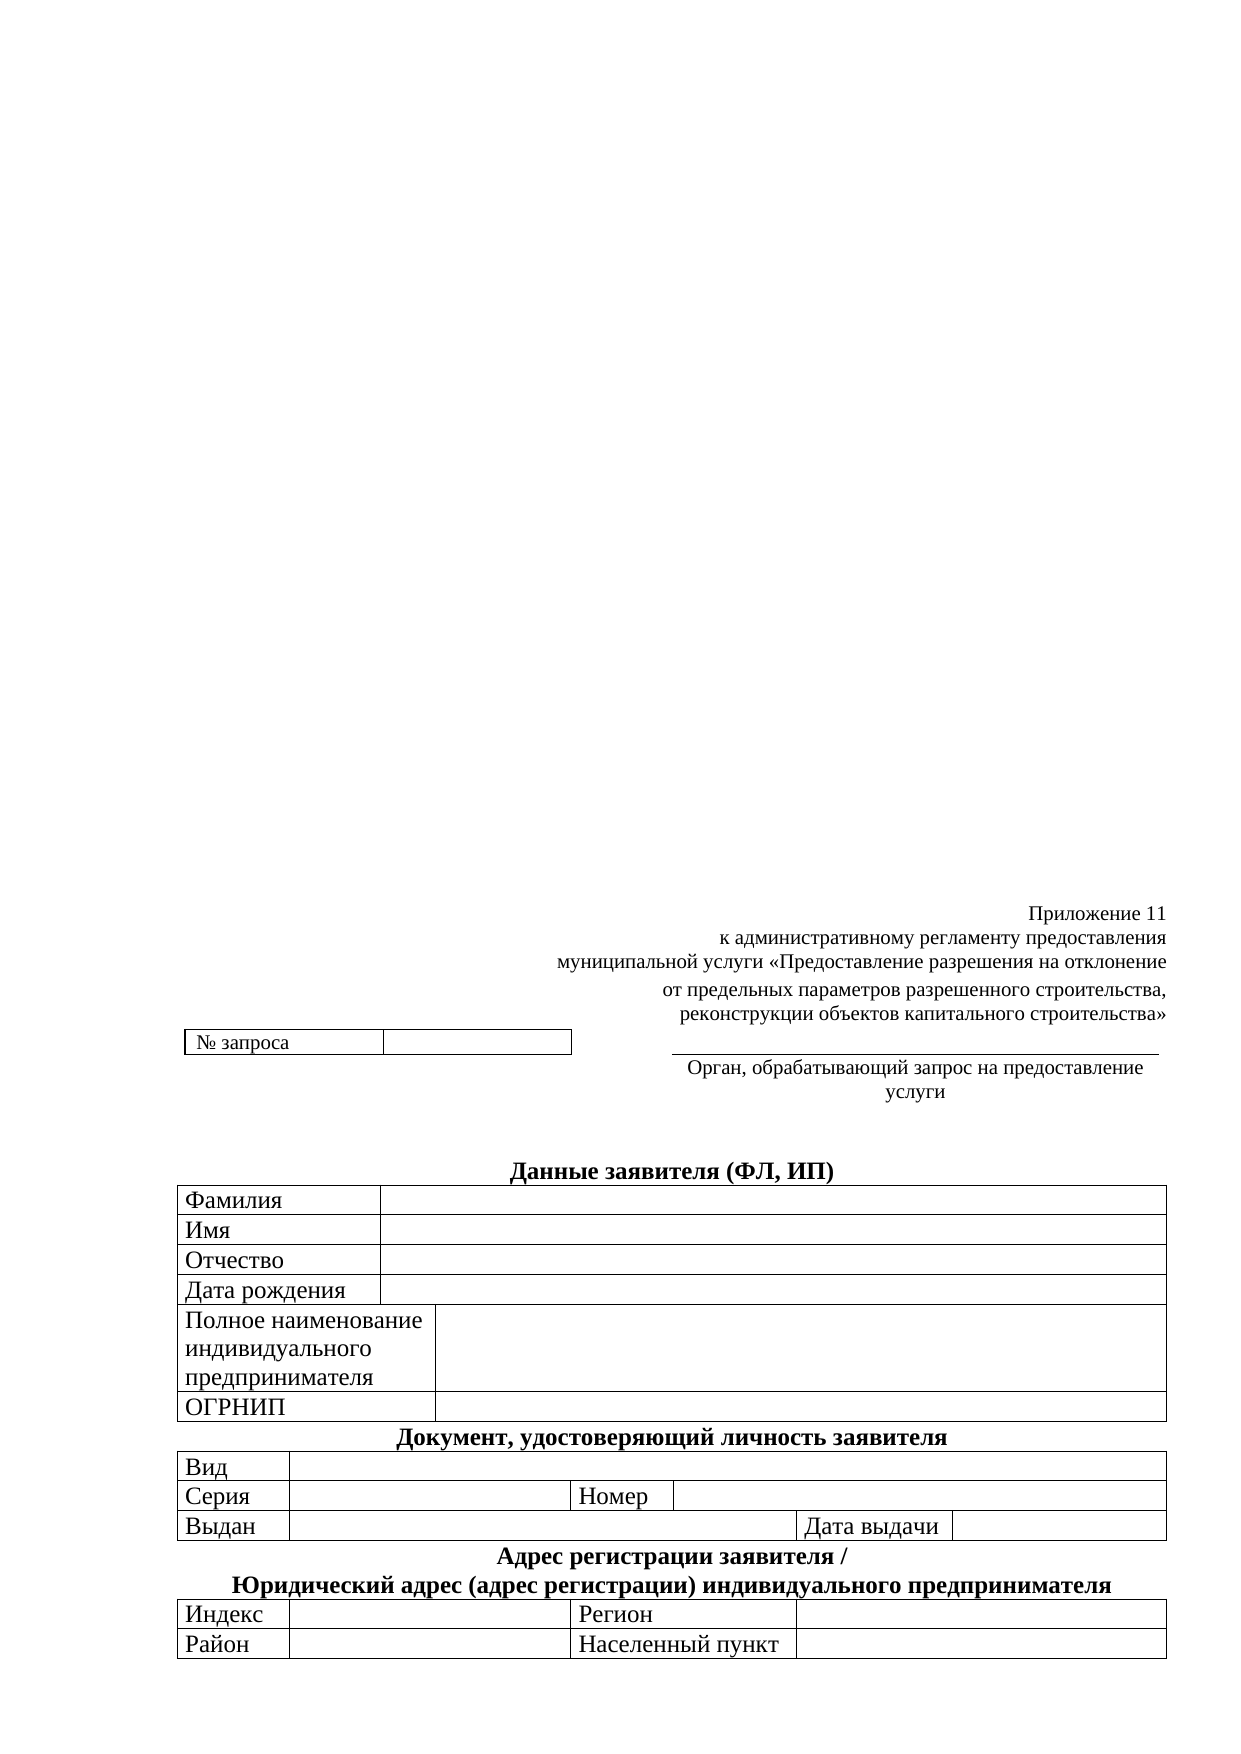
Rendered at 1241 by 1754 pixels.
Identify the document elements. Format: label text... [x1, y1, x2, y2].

table_cell [797, 1600, 1166, 1628]
table_cell [290, 1629, 570, 1658]
table_cell [381, 1186, 1166, 1214]
text к административному регламенту предоставления [177, 925, 1167, 949]
table_cell [381, 1215, 1166, 1244]
table_cell Индекс [178, 1600, 289, 1628]
table_cell Выдан [178, 1511, 289, 1540]
table_cell Полное наименование индивидуального предпринимателя [178, 1305, 435, 1391]
table_cell Район [178, 1629, 289, 1658]
table_cell [436, 1305, 1166, 1391]
table_cell [290, 1600, 570, 1628]
table_cell Адрес регистрации заявителя / Юридический адрес (адрес регистрации) индивидуального предпринимателя [177, 1541, 1167, 1598]
table_cell [953, 1511, 1166, 1540]
table_cell Дата рождения [178, 1275, 380, 1304]
table_cell ОГРНИП [178, 1392, 435, 1421]
table_cell Населенный пункт [571, 1629, 796, 1658]
table_cell [797, 1629, 1166, 1658]
table_cell [674, 1481, 1166, 1510]
table_cell [290, 1511, 796, 1540]
table_cell [290, 1481, 570, 1510]
table_cell Дата выдачи [797, 1511, 952, 1540]
text Приложение 11 [177, 901, 1167, 925]
table_cell Номер [571, 1481, 673, 1510]
table_cell [381, 1275, 1166, 1304]
table_cell [290, 1452, 1166, 1480]
table_cell Серия [178, 1481, 289, 1510]
table_header Данные заявителя (ФЛ, ИП) [177, 1029, 1167, 1184]
text от предельных параметров разрешенного строительства, [177, 977, 1167, 1001]
table_cell [381, 1245, 1166, 1274]
text реконструкции объектов капитального строительства» [177, 1001, 1167, 1025]
table_cell Регион [571, 1600, 796, 1628]
table_cell Вид [178, 1452, 289, 1480]
table_cell Документ, удостоверяющий личность заявителя [177, 1422, 1167, 1451]
table_cell Фамилия [178, 1186, 380, 1214]
table_cell [436, 1392, 1166, 1421]
table_cell Отчество [178, 1245, 380, 1274]
text муниципальной услуги «Предоставление разрешения на отклонение [177, 949, 1167, 973]
table_cell Имя [178, 1215, 380, 1244]
